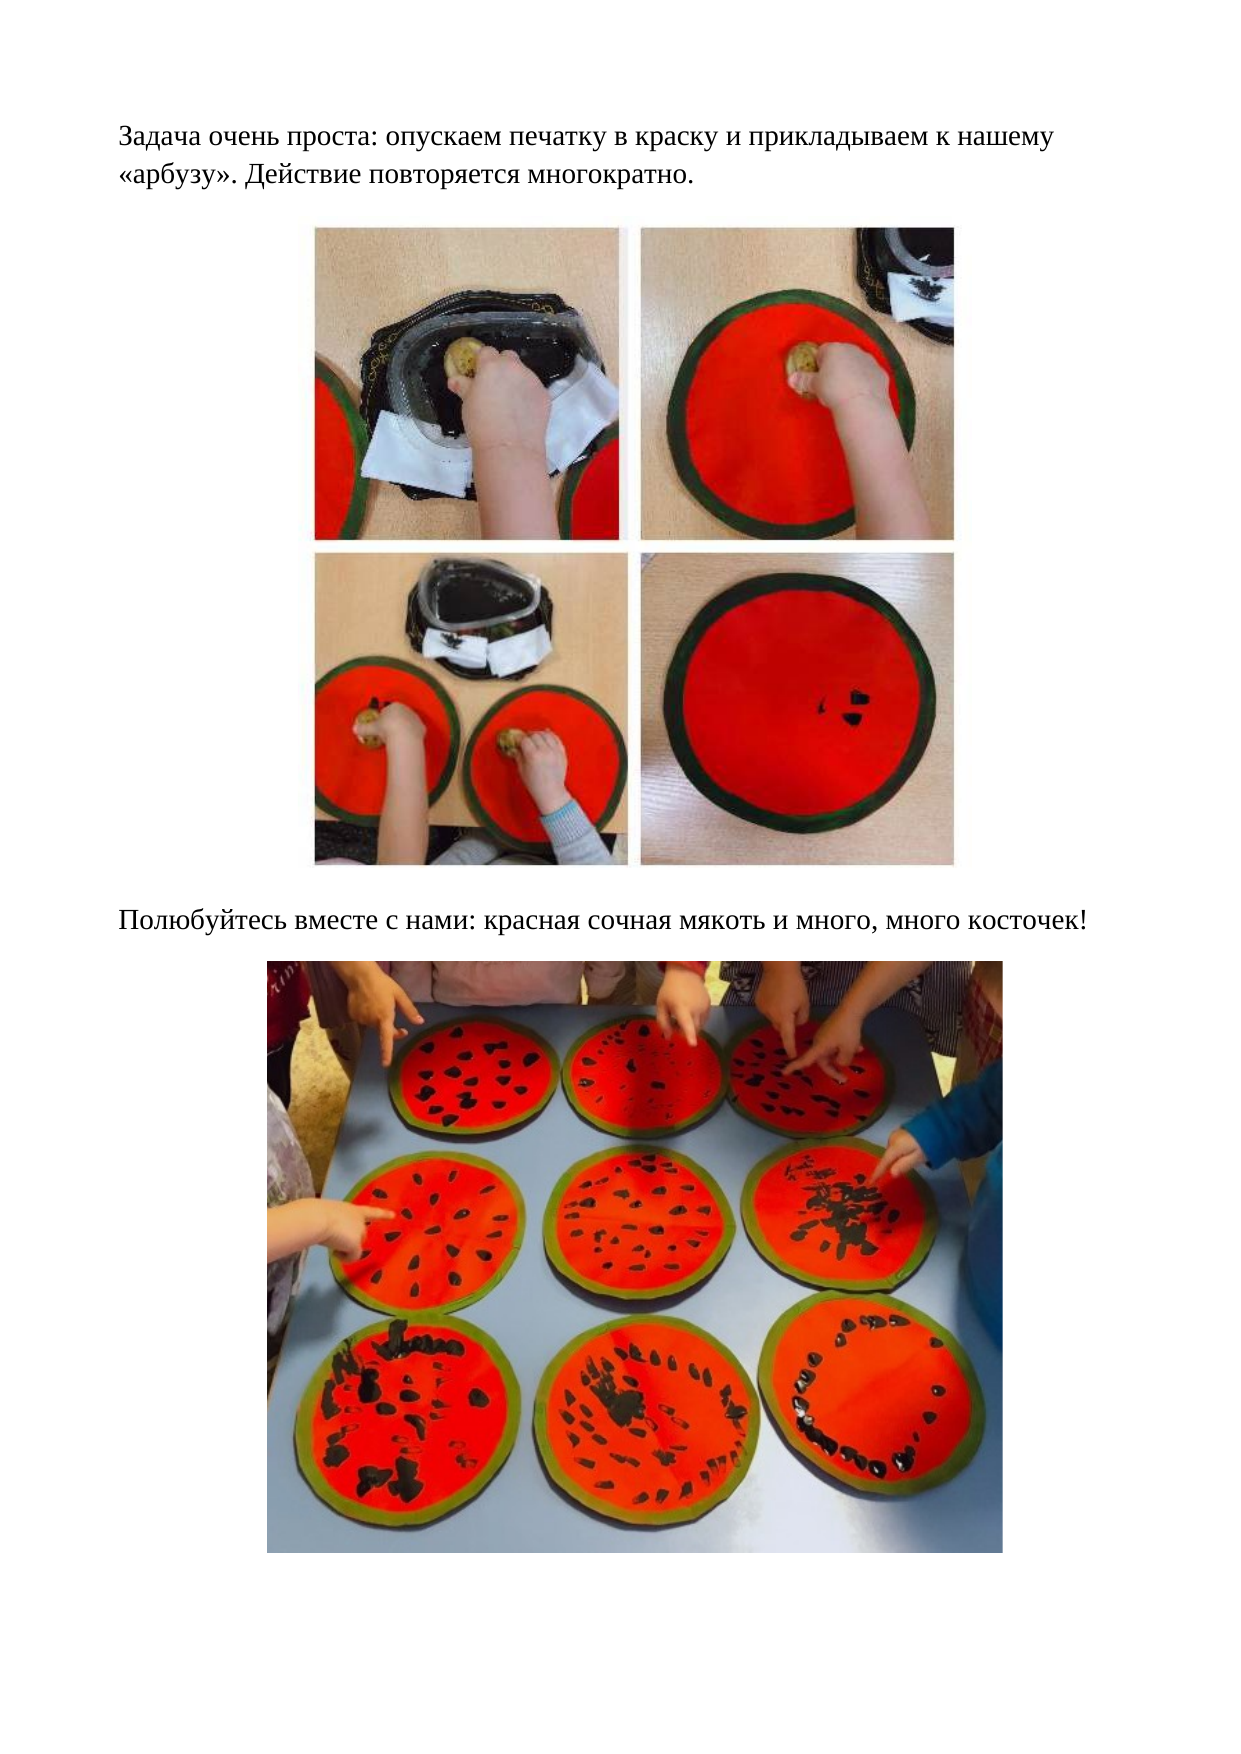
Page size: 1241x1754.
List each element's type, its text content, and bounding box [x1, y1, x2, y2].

picture [297, 216, 972, 878]
text Задача очень проста: опускаем печатку в краску и прикладываем к нашему «арбузу». Действие повторяется многократно. [118, 118, 1152, 190]
text Полюбуйтесь вместе с нами: красная сочная мякоть и много, много косточек! [118, 902, 1152, 936]
picture [267, 961, 1003, 1553]
